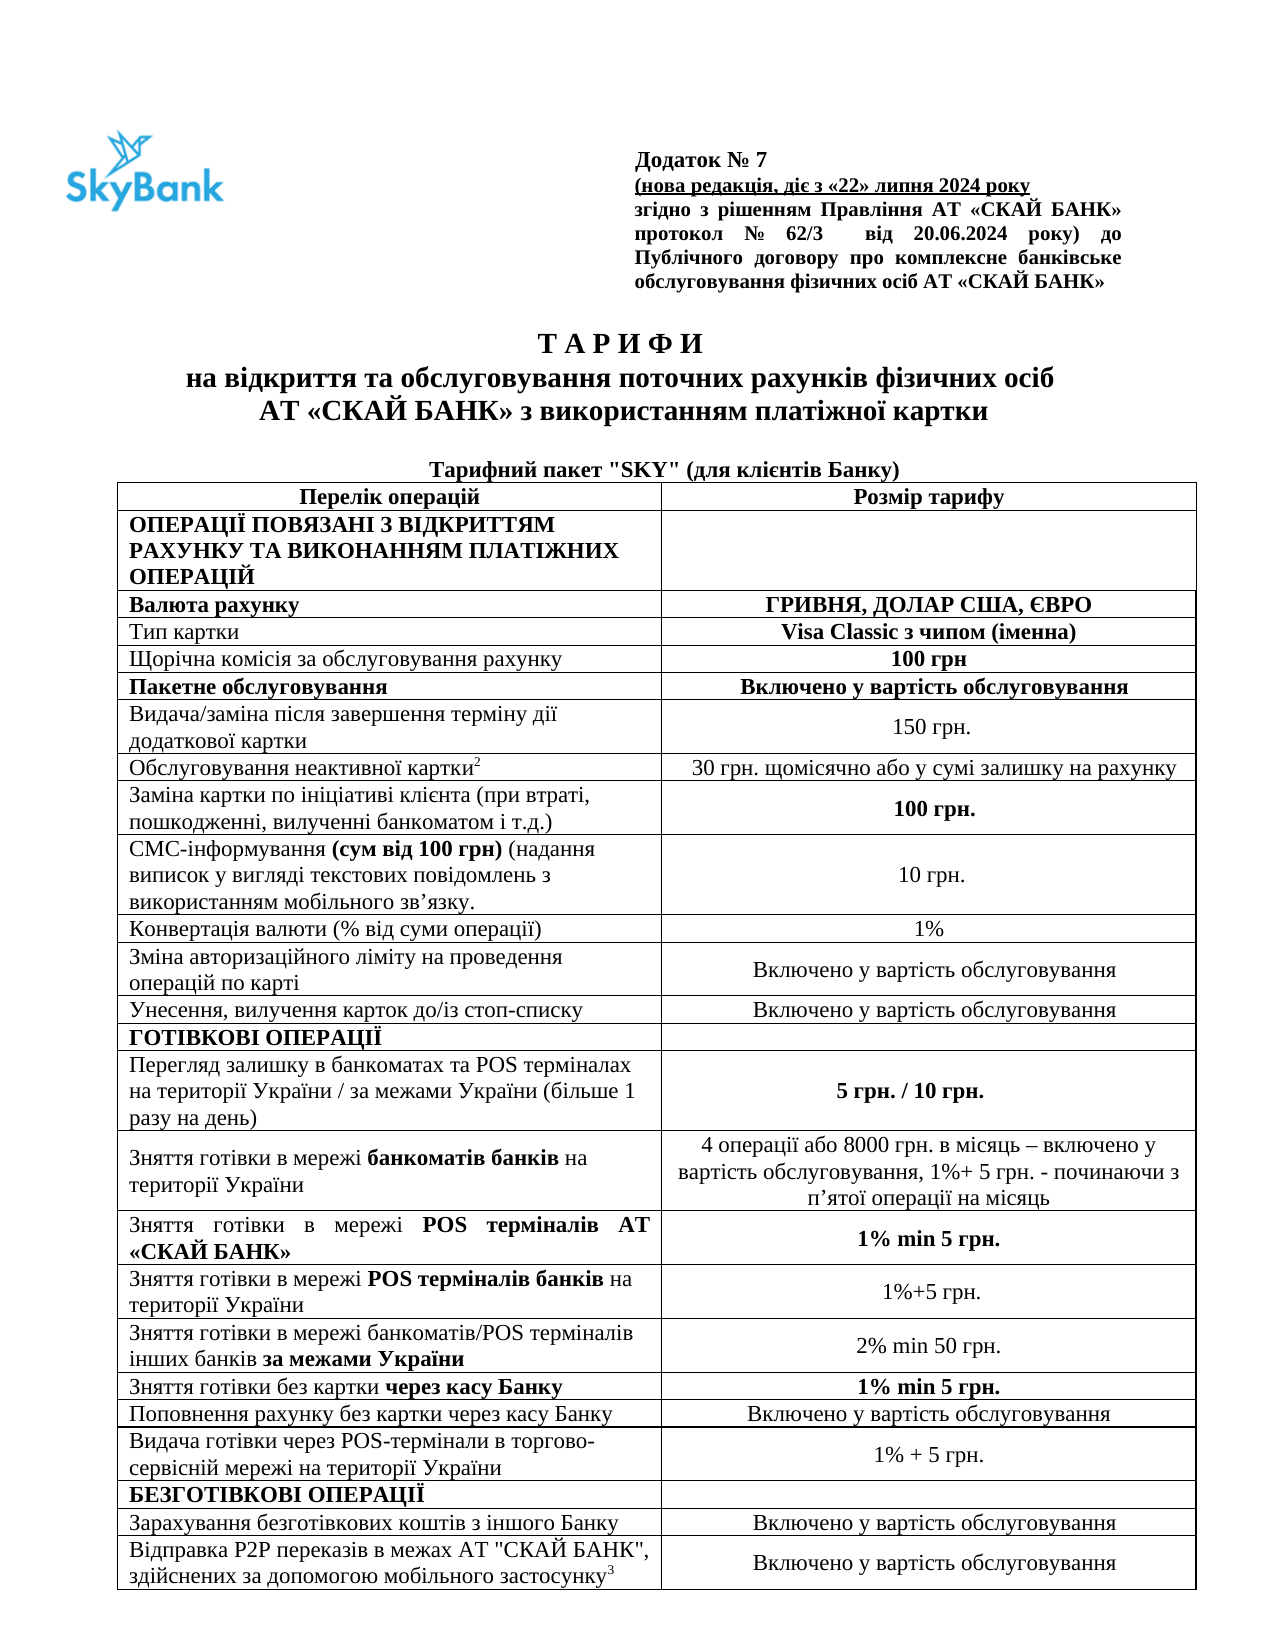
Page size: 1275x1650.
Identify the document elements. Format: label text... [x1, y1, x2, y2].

table_cell Visa Classic з чипом (іменна) [662, 618, 1195, 644]
table_cell Перегляд залишку в банкоматах та POS терміналах на території України / за межами України (більше 1 разу на день) [118, 1051, 661, 1130]
table_cell [662, 1024, 1195, 1050]
table_cell 100 грн. [662, 781, 1195, 834]
table_cell Поповнення рахунку без картки через касу Банку [118, 1400, 661, 1426]
table_cell Валюта рахунку [118, 591, 661, 617]
table_cell 1% min 5 грн. [662, 1211, 1195, 1264]
text Т А Р И Ф И [118, 326, 1122, 360]
table_cell 5 грн. / 10 грн. [662, 1051, 1195, 1130]
table_cell 100 грн [662, 646, 1195, 672]
text (нова редакція, діє з «22» липня 2024 року [634, 173, 1122, 197]
table_cell 2% min 50 грн. [662, 1319, 1195, 1372]
table_cell Зняття готівки без картки через касу Банку [118, 1373, 661, 1399]
picture [46, 120, 254, 224]
text згідно з рішенням Правління АТ «СКАЙ БАНК» протокол № 62/3 від 20.06.2024 року) до Публічного договору про комплексне банківське обслуговування фізичних осіб АТ «СКАЙ БАНК» [634, 197, 1122, 293]
table_cell Зняття готівки в мережі POS терміналів банків на території України [118, 1265, 661, 1318]
table_cell 4 операції або 8000 грн. в місяць – включено у вартість обслуговування, 1%+ 5 грн. - починаючи з п’ятої операції на місяць [662, 1131, 1195, 1210]
table_cell 30 грн. щомісячно або у сумі залишку на рахунку [662, 754, 1195, 780]
table_cell [662, 1481, 1195, 1508]
table_cell Зняття готівки в мережі POS терміналів АТ «СКАЙ БАНК» [118, 1211, 661, 1264]
table_cell [662, 511, 1196, 590]
table_cell Включено у вартість обслуговування [662, 1400, 1195, 1426]
table_cell Зняття готівки в мережі банкоматів/POS терміналів інших банків за межами України [118, 1319, 661, 1372]
table_cell Унесення, вилучення карток до/із стоп-списку [118, 996, 661, 1023]
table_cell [662, 1509, 1195, 1535]
table_cell Обслуговування неактивної картки2 [118, 754, 661, 780]
text Тарифний пакет "SKY" (для клієнтів Банку) [207, 456, 1122, 482]
table_cell Відправка P2P переказів в межах АТ "СКАЙ БАНК", здійснених за допомогою мобільного застосунку3 [118, 1536, 661, 1589]
table_cell Щорічна комісія за обслуговування рахунку [118, 646, 661, 672]
table_cell Видача/заміна після завершення терміну дії додаткової картки [118, 700, 661, 753]
table_cell БЕЗГОТІВКОВІ ОПЕРАЦІЇ [118, 1481, 661, 1508]
table_cell 1%+5 грн. [662, 1265, 1195, 1318]
table_cell Конвертація валюти (% від суми операції) [118, 915, 661, 942]
table_cell Включено у вартість обслуговування [662, 996, 1195, 1023]
table_cell Пакетне обслуговування [118, 673, 661, 699]
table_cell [662, 1536, 1195, 1589]
table_header Розмір тарифу [662, 483, 1196, 509]
table_cell 1% [662, 915, 1195, 942]
table_cell Включено у вартість обслуговування [662, 673, 1195, 699]
table_cell ГРИВНЯ, ДОЛАР США, ЄВРО [662, 591, 1195, 617]
table_header Перелік операцій [118, 483, 661, 509]
table_cell СМС-інформування (сум від 100 грн) (надання виписок у вигляді текстових повідомлень з використанням мобільного зв’язку. [118, 835, 661, 914]
table_cell Заміна картки по ініціативі клієнта (при втраті, пошкодженні, вилученні банкоматом і т.д.) [118, 781, 661, 834]
table_cell Включено у вартість обслуговування [662, 943, 1195, 995]
table_cell Тип картки [118, 618, 661, 644]
text Додаток № 7 [634, 146, 1122, 173]
text на відкриття та обслуговування поточних рахунків фізичних осіб [118, 360, 1122, 393]
table_cell ГОТІВКОВІ ОПЕРАЦІЇ [118, 1024, 661, 1050]
table_cell Зміна авторизаційного ліміту на проведення операцій по карті [118, 943, 661, 995]
table_cell Видача готівки через POS-термінали в торгово-сервісній мережі на території України [118, 1428, 661, 1480]
table_cell 1% + 5 грн. [662, 1428, 1195, 1480]
text АТ «СКАЙ БАНК» з використанням платіжної картки [118, 393, 1122, 427]
table_cell 150 грн. [662, 700, 1195, 753]
table_cell 10 грн. [662, 835, 1195, 914]
table_cell ОПЕРАЦІЇ ПОВЯЗАНІ З ВІДКРИТТЯМ РАХУНКУ ТА ВИКОНАННЯМ ПЛАТІЖНИХ ОПЕРАЦІЙ [118, 511, 661, 590]
table_cell 1% min 5 грн. [662, 1373, 1195, 1399]
table_cell Зняття готівки в мережі банкоматів банків на території України [118, 1131, 661, 1210]
table_cell Зарахування безготівкових коштів з іншого Банку [118, 1509, 661, 1535]
